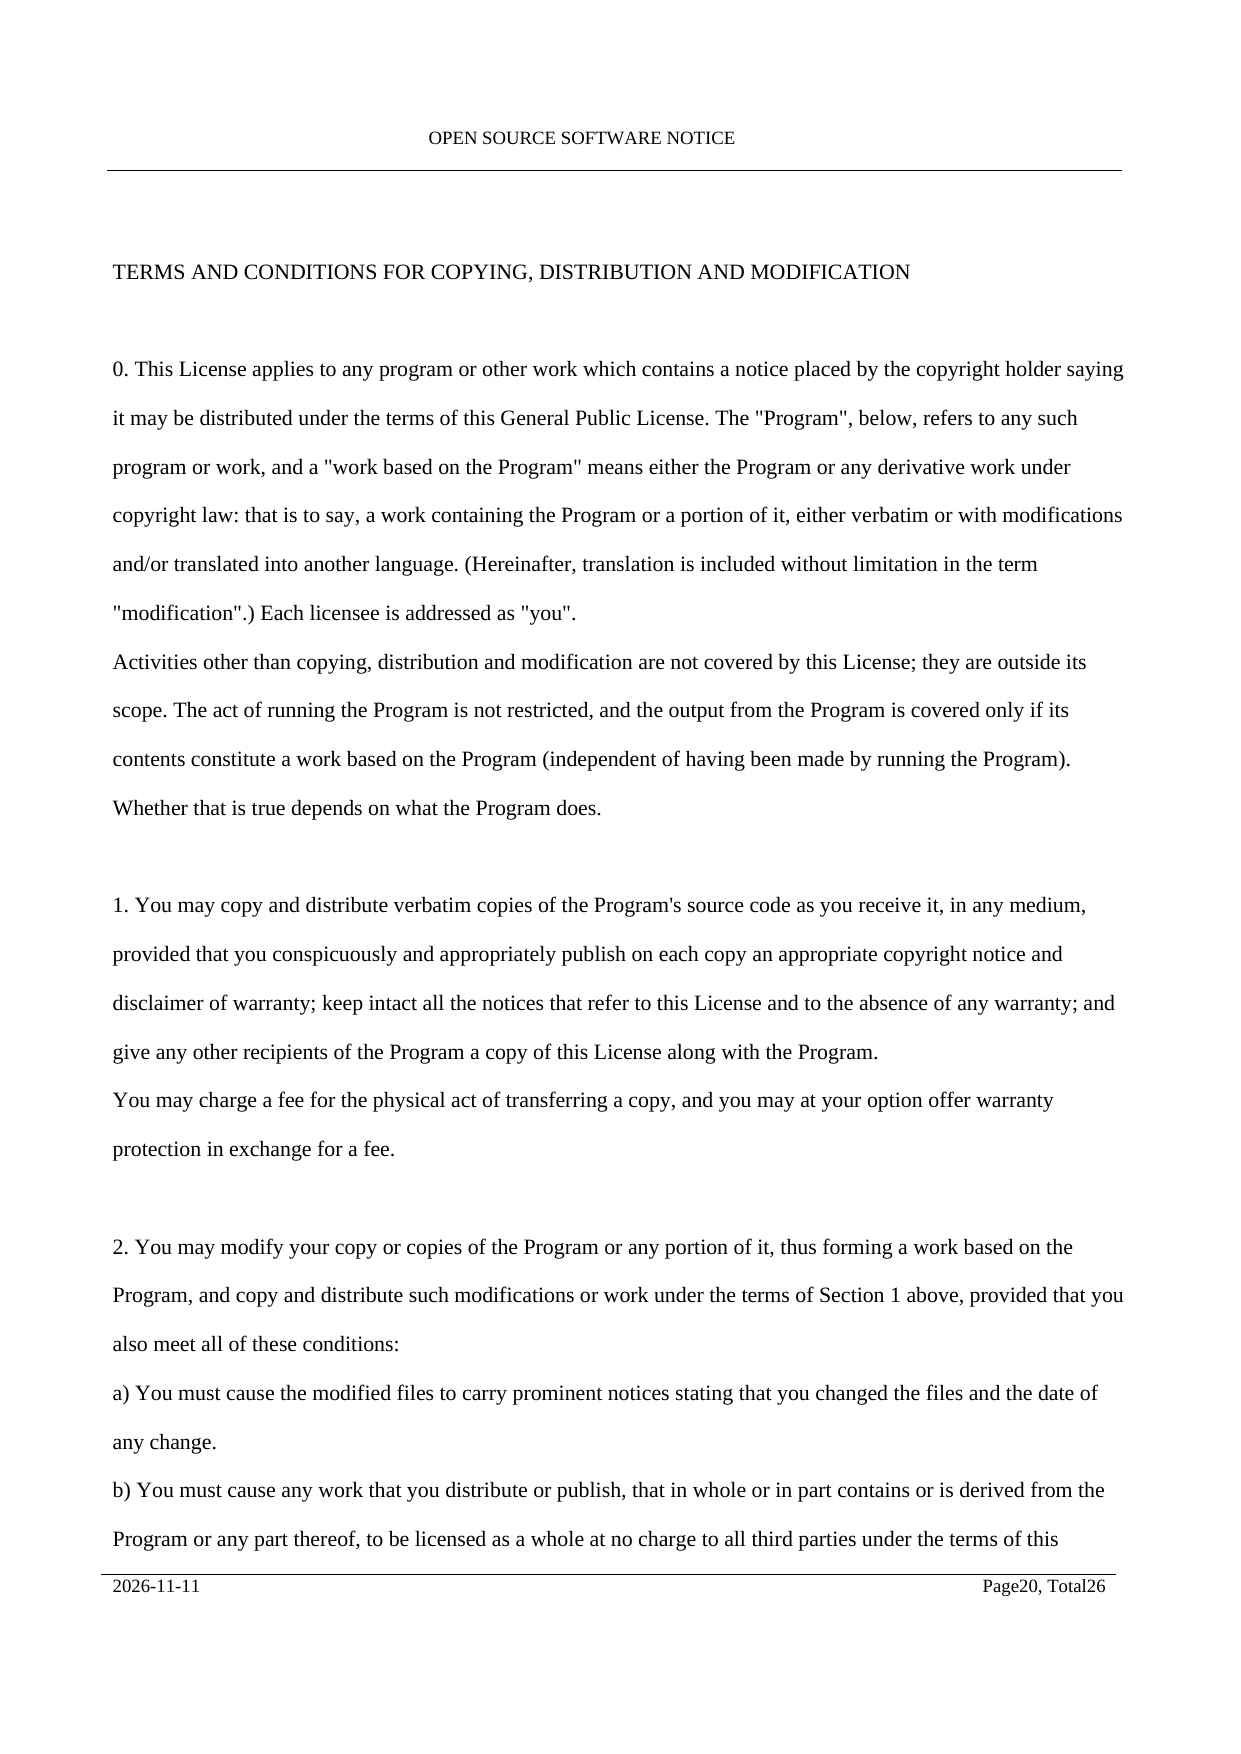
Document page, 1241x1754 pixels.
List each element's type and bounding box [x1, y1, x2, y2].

text [112, 206, 1128, 1555]
